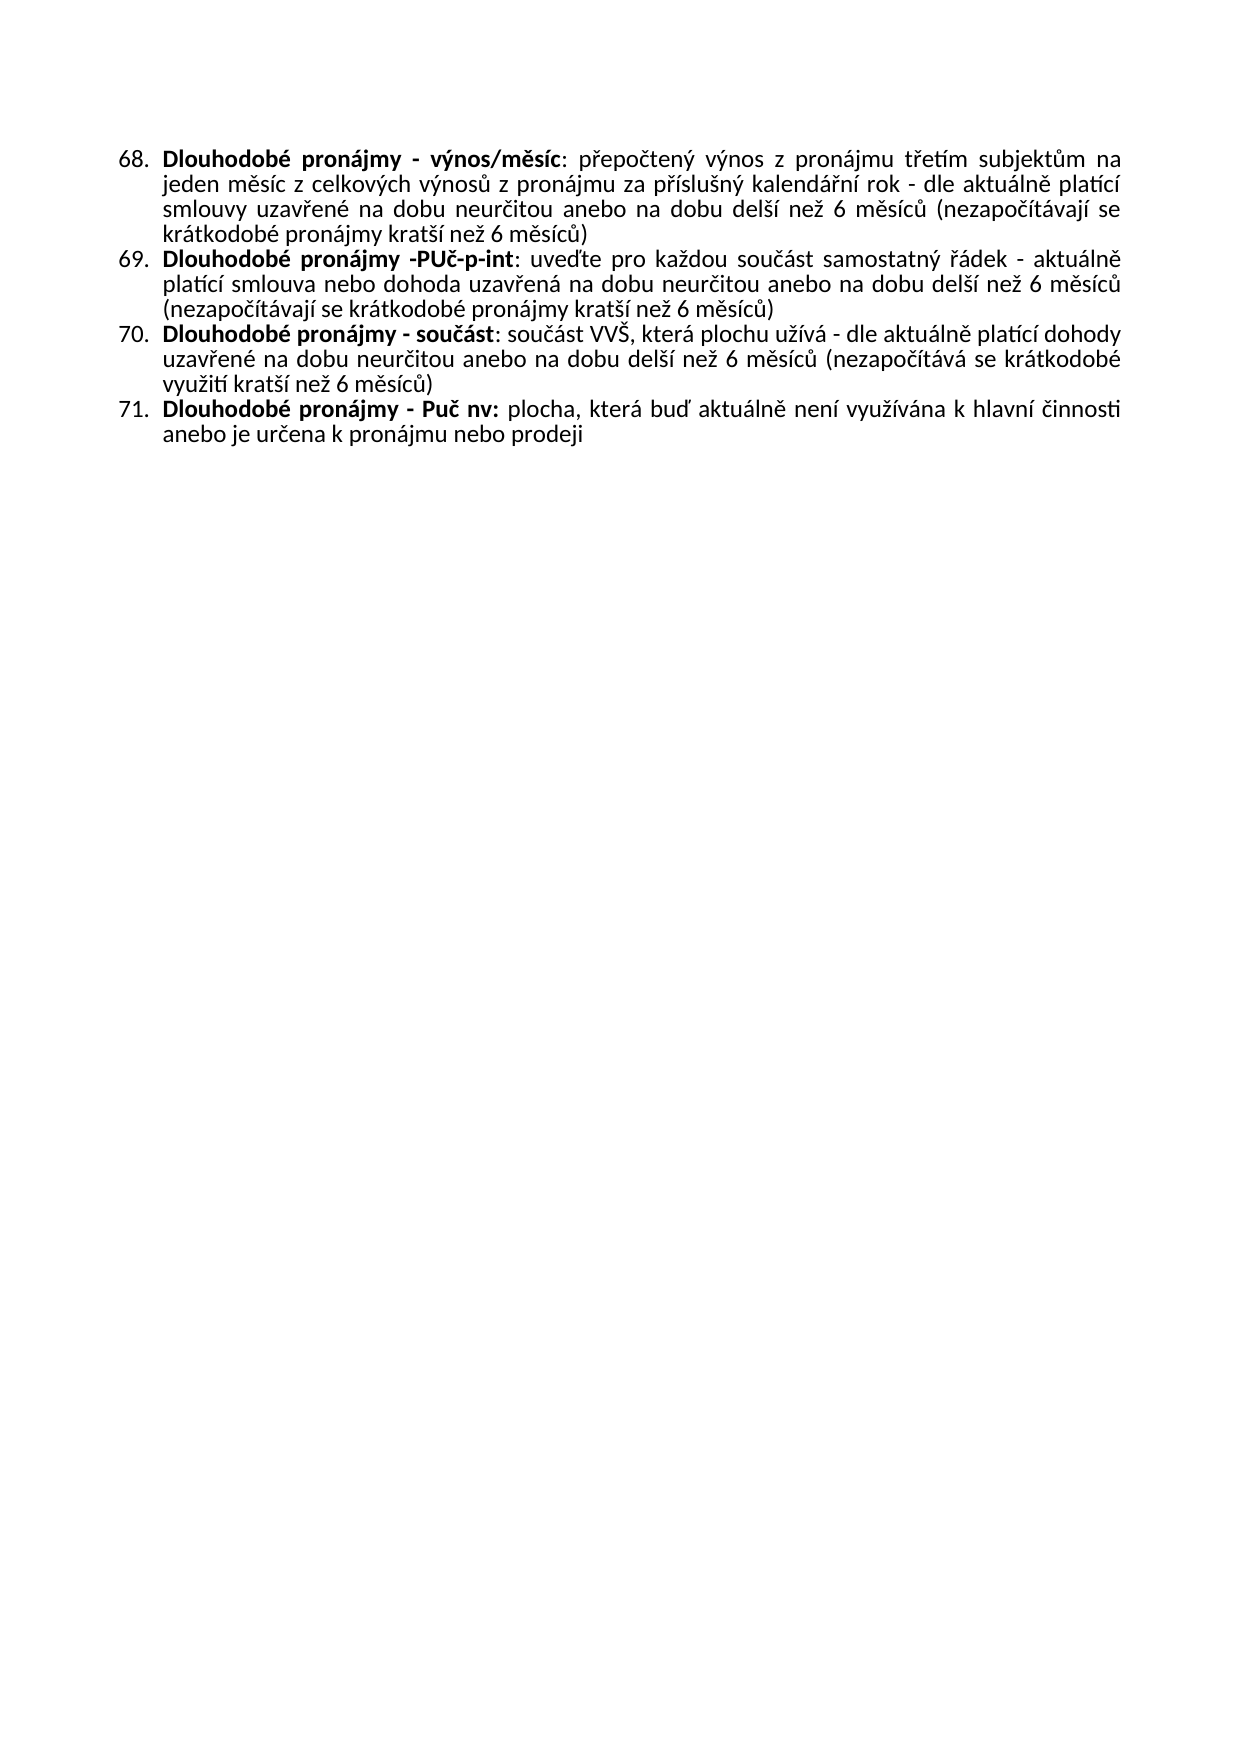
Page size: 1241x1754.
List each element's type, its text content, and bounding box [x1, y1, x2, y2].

list Dlouhodobé pronájmy - výnos/měsíc: přepočtený výnos z pronájmu třetím subjektům na jeden měsíc z celkových výnosů z pronájmu za příslušný kalendářní rok - dle aktuálně platící smlouvy uzavřené na dobu neurčitou anebo na dobu delší než 6 měsíců (nezapočítávají se krátkodobé pronájmy kratší než 6 měsíců) [118, 148, 1122, 248]
list Dlouhodobé pronájmy -PUč-p-int: uveďte pro každou součást samostatný řádek - aktuálně platící smlouva nebo dohoda uzavřená na dobu neurčitou anebo na dobu delší než 6 měsíců (nezapočítávají se krátkodobé pronájmy kratší než 6 měsíců) [118, 248, 1122, 323]
list Dlouhodobé pronájmy - součást: součást VVŠ, která plochu užívá - dle aktuálně platící dohody uzavřené na dobu neurčitou anebo na dobu delší než 6 měsíců (nezapočítává se krátkodobé využití kratší než 6 měsíců) [118, 323, 1122, 398]
list Dlouhodobé pronájmy - Puč nv: plocha, která buď aktuálně není využívána k hlavní činnosti anebo je určena k pronájmu nebo prodeji [118, 398, 1122, 448]
